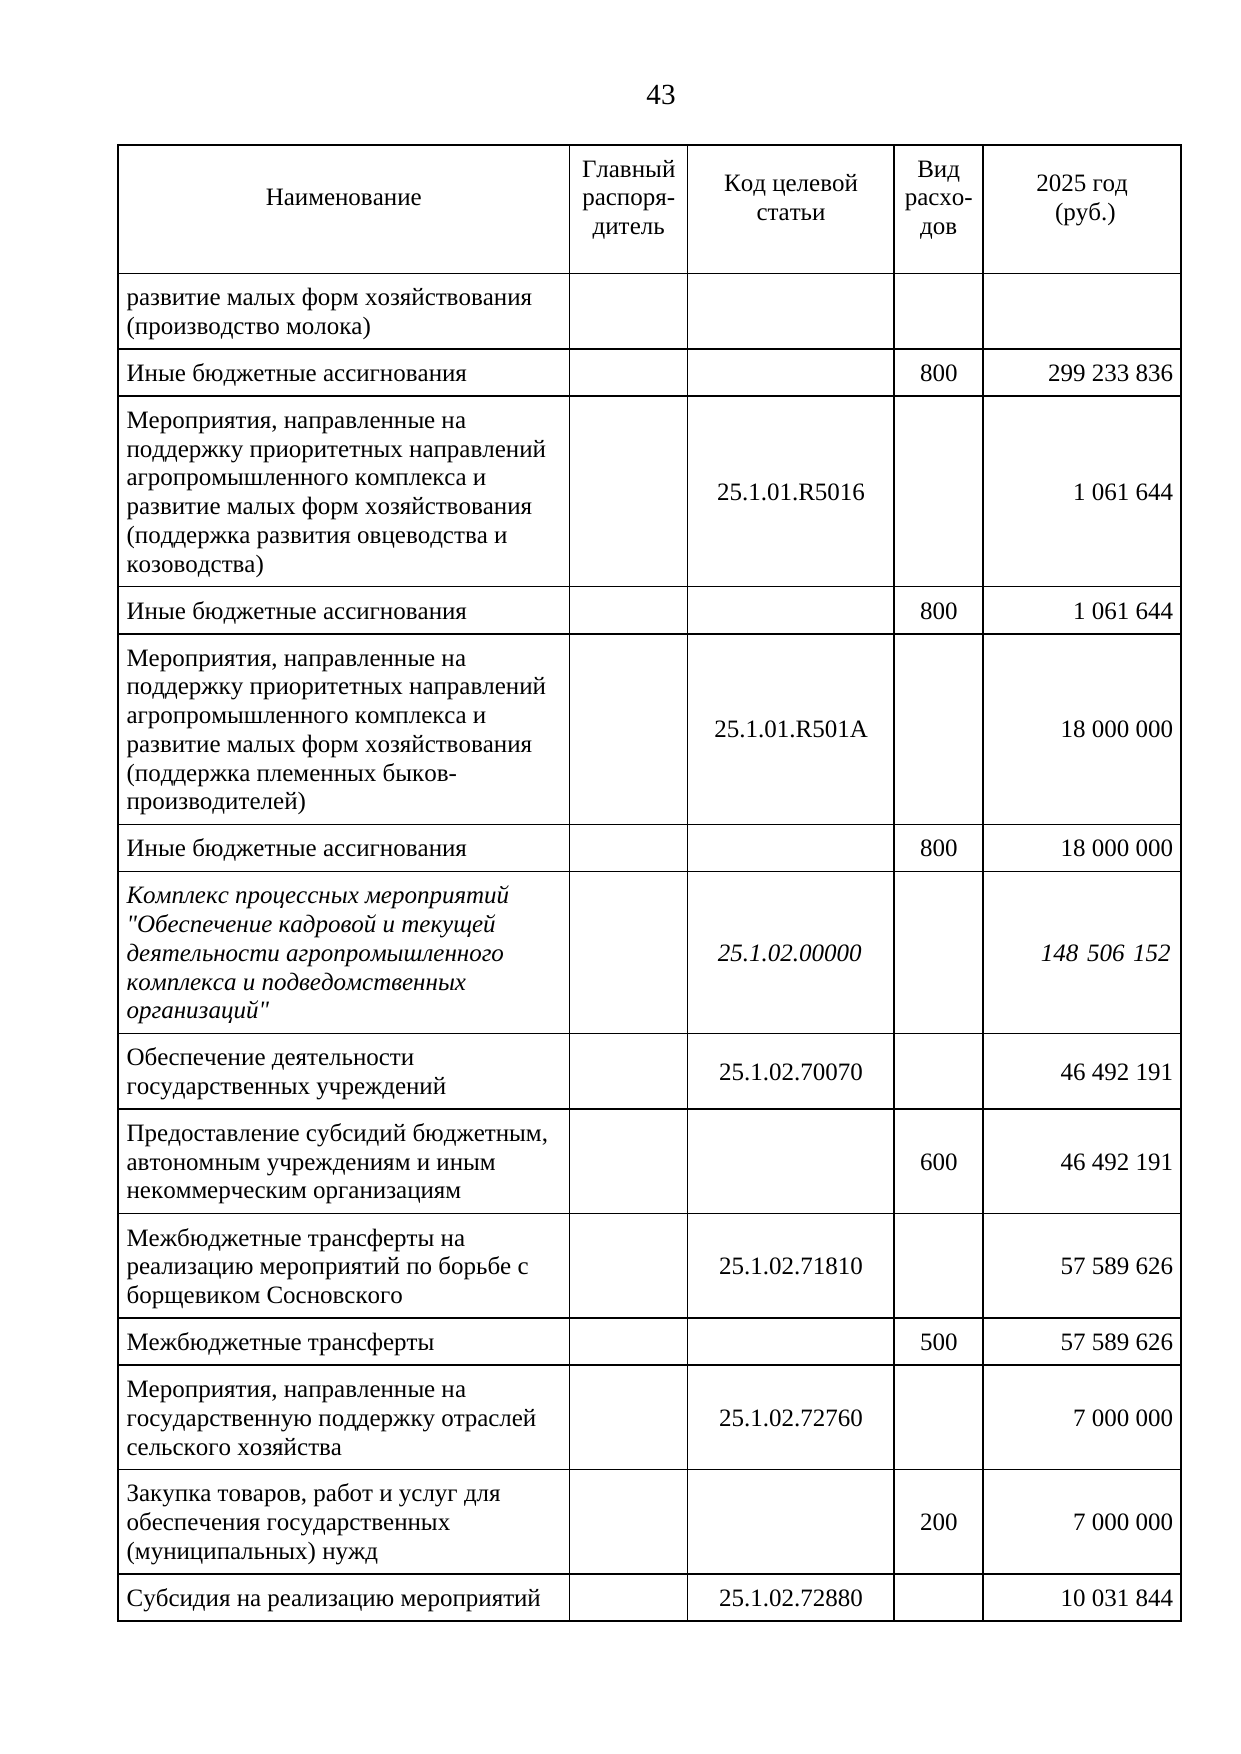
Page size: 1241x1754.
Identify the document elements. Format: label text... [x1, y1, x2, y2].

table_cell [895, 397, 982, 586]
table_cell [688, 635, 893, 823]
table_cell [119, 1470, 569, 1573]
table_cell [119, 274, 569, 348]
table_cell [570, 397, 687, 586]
table_header Главный распоря-дитель [570, 146, 687, 272]
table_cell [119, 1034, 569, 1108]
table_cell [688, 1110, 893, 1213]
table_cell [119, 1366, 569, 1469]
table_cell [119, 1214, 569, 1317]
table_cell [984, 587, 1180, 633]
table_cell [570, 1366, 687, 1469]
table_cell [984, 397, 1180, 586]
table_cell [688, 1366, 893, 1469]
table_header Вид расхо- дов [895, 146, 982, 272]
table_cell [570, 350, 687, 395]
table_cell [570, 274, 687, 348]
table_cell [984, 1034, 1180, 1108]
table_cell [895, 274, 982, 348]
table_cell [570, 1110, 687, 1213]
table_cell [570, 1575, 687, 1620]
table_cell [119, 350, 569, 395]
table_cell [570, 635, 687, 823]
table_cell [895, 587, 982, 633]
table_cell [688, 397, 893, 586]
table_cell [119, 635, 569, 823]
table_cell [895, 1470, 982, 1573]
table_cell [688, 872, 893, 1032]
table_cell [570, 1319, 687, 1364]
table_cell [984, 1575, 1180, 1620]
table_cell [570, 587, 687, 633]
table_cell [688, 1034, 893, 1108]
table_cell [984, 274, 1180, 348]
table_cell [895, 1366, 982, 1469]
table_header Код целевой статьи [688, 146, 893, 272]
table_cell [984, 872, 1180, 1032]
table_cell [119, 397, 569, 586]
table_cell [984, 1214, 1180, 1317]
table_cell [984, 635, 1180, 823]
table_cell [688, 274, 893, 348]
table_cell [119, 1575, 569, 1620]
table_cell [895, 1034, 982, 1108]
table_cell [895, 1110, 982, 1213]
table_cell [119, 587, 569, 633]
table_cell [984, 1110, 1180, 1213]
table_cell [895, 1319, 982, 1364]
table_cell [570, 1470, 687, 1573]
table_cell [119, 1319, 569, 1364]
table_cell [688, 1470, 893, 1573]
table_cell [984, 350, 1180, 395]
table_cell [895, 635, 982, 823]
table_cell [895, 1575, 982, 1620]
table_header Наименование [119, 146, 569, 272]
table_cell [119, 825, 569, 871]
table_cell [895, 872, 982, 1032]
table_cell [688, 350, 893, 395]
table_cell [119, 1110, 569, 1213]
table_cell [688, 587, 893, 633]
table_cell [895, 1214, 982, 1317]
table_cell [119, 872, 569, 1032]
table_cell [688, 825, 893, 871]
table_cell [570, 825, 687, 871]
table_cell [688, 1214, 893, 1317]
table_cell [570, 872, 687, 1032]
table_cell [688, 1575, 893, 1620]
table_header 2025 год (руб.) [984, 146, 1180, 272]
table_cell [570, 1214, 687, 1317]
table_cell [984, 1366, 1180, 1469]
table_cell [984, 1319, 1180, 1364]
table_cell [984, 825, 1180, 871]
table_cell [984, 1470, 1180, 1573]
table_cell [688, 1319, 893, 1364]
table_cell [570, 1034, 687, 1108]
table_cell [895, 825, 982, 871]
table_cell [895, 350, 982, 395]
